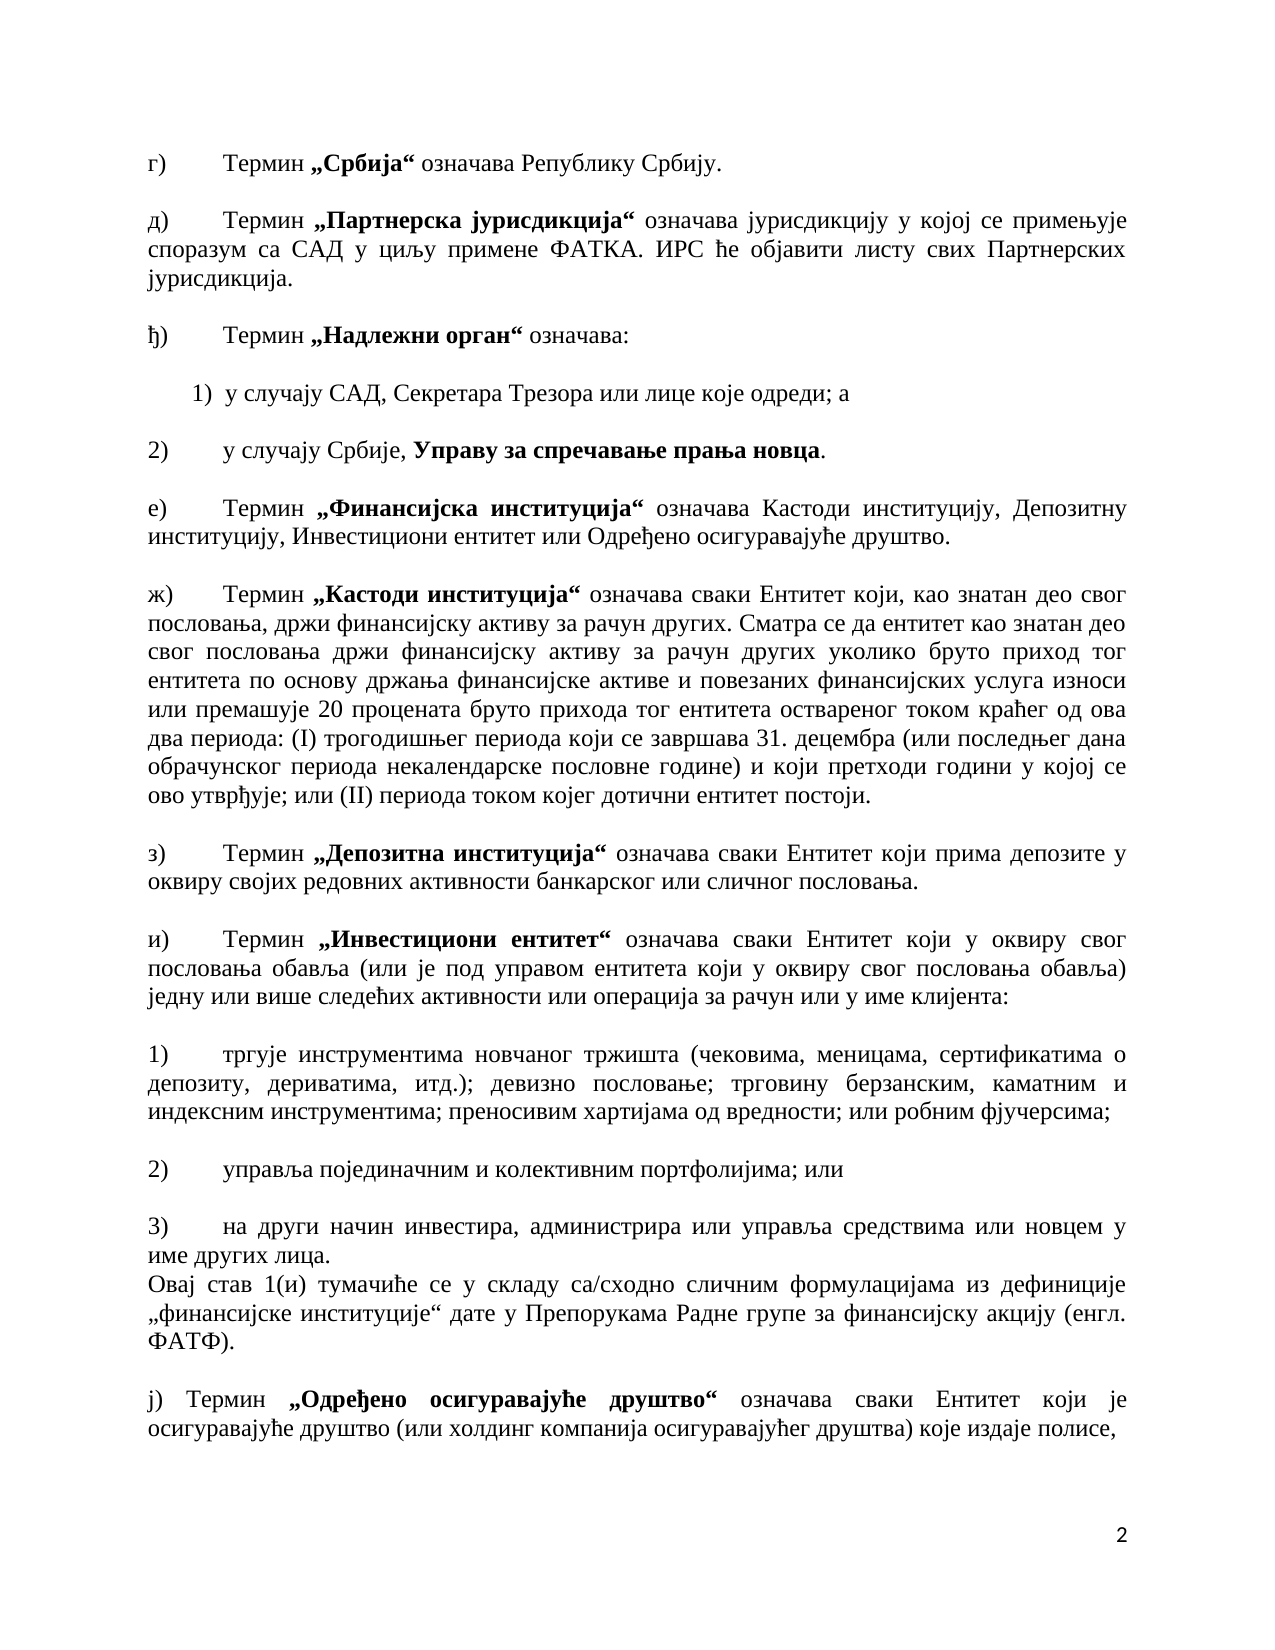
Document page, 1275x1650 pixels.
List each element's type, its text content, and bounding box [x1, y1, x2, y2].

text ђ) Термин „Надлежни орган“ означава: [148, 320, 1127, 349]
text и) Термин „Инвестициони ентитет“ означава сваки Ентитет који у оквиру свог пословања обавља (или је под управом ентитета који у оквиру свог пословања обавља) једну или више следећих активности или операција за рачун или у име клијента: [148, 924, 1127, 1010]
text 2) у случају Србије, Управу за спречавање прања новца. [148, 435, 1127, 464]
text ж) Термин „Кастоди институција“ означава сваки Ентитет који, као знатан део свог пословања, држи финансијску активу за рачун других. Сматра се да ентитет као знатан део свог пословања држи финансијску активу за рачун других уколико бруто приход тог ентитета по основу држања финансијске активе и повезаних финансијских услуга износи или премашује 20 процената бруто прихода тог ентитета оствареног током краћег од ова два периода: (I) трогодишњег периода који се завршава 31. децембра (или последњег дана обрачунског периода некалендарске пословне године) и који претходи години у којој се ово утврђује; или (II) периода током којег дотични ентитет постоји. [148, 579, 1127, 809]
text 1) у случају САД, Секретара Трезора или лице које одреди; а [185, 378, 1127, 406]
text е) Термин „Финансијска институција“ означава Кастоди институцију, Депозитну институцију, Инвестициони ентитет или Одређено осигуравајуће друштво. [148, 493, 1127, 550]
text 2) управља појединачним и колективним портфолијима; или [148, 1154, 1127, 1183]
text 1) тргује инструментима новчаног тржишта (чековима, меницама, сертификатима о депозиту, дериватима, итд.); девизно пословање; трговину берзанским, каматним и индексним инструментима; преносивим хартијама од вредности; или робним фјучерсима; [148, 1039, 1127, 1125]
text Овај став 1(и) тумачиће се у складу са/сходно сличним формулацијама из дефиниције „финансијске институције“ дате у Препорукама Радне групе за финансијску акцију (енгл. ФАТФ). [148, 1269, 1127, 1355]
text г) Термин „Србија“ означава Републику Србију. [148, 148, 1127, 176]
text ј) Термин „Одређено осигуравајуће друштво“ означава сваки Ентитет који је осигуравајуће друштво (или холдинг компанија осигуравајућег друштва) које издаје полисе, [148, 1384, 1127, 1441]
text д) Термин „Партнерска јурисдикција“ означава јурисдикцију у којој се примењује споразум са САД у циљу примене ФАТКА. ИРС ће објавити листу свих Партнерских јурисдикција. [148, 205, 1127, 291]
text з) Термин „Депозитна институција“ означава сваки Ентитет који прима депозите у оквиру својих редовних активности банкарског или сличног пословања. [148, 838, 1127, 895]
text 3) на други начин инвестира, администрира или управља средствима или новцем у име других лица. [148, 1211, 1127, 1269]
